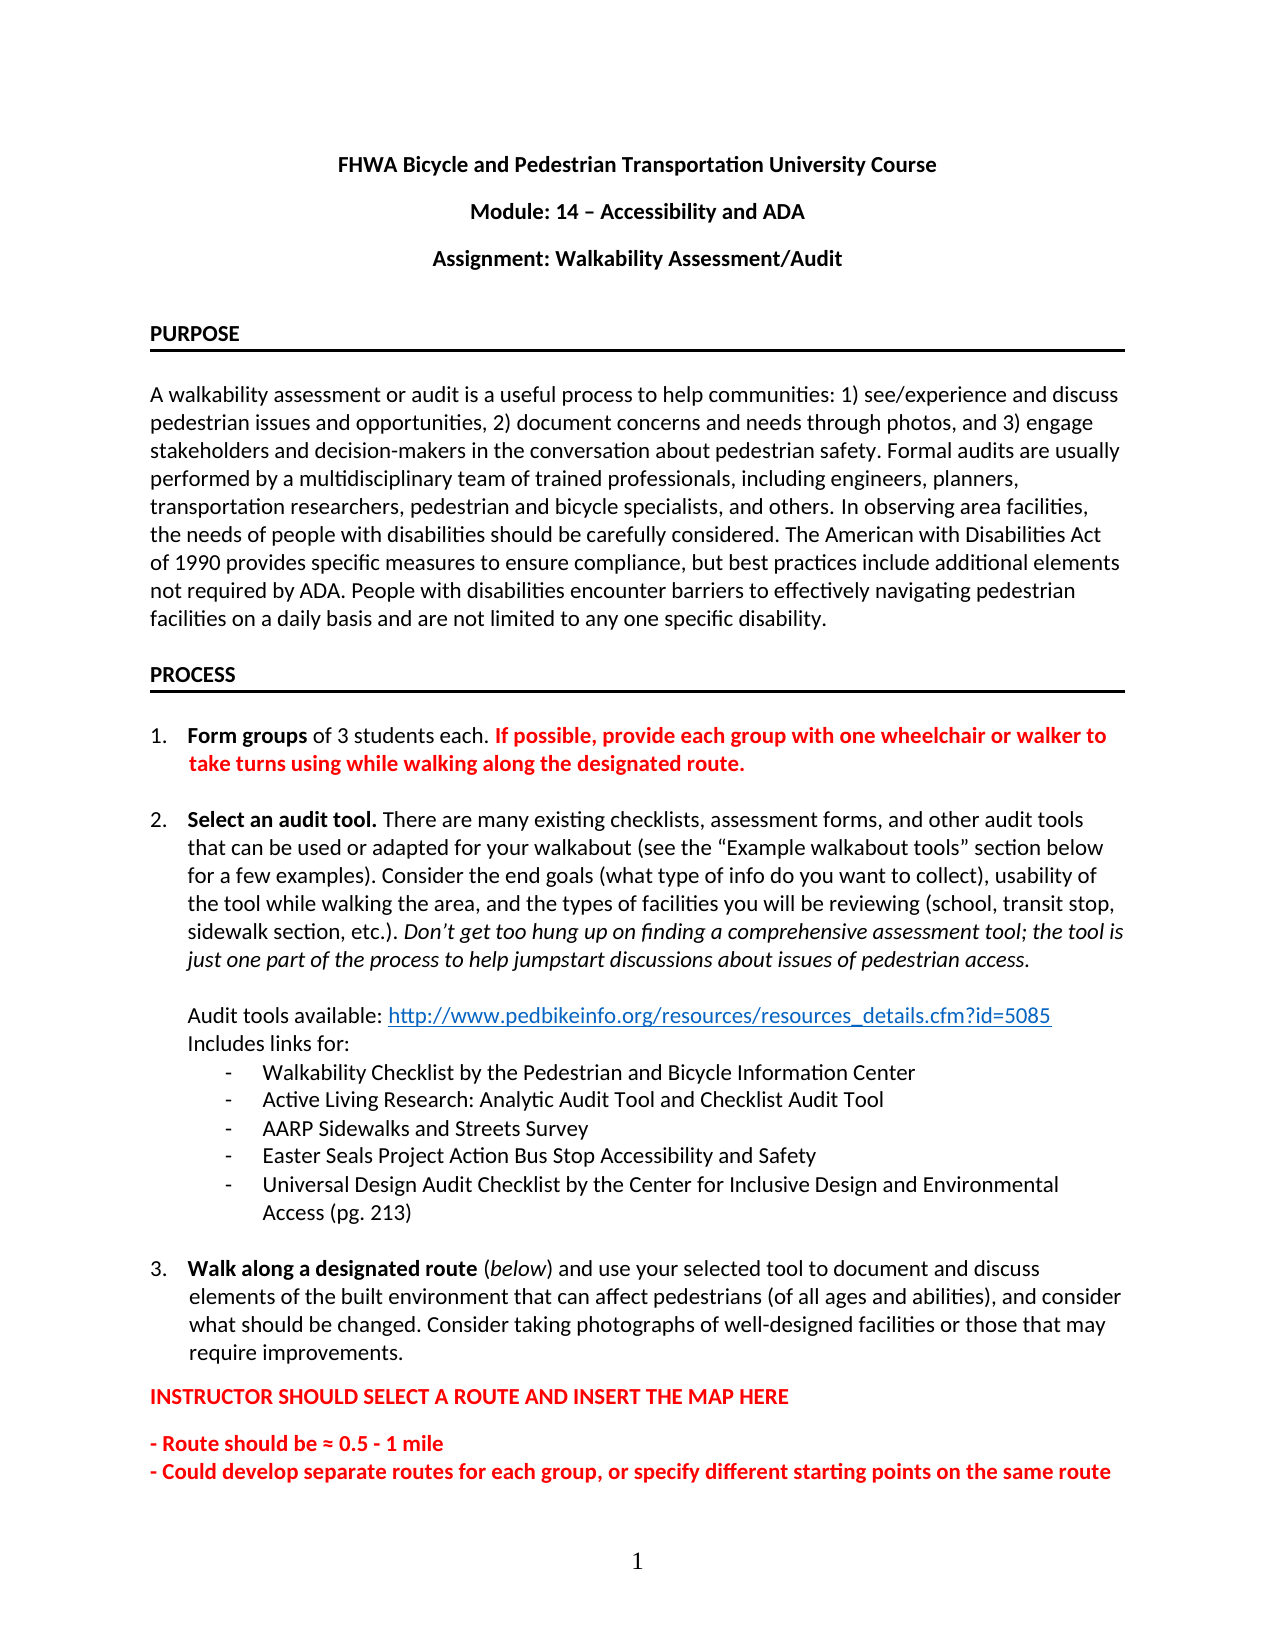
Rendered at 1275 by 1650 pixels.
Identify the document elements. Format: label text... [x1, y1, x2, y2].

text Includes links for: [187, 1029, 1125, 1058]
text FHWA Bicycle and Pedestrian Transportation University Course [150, 150, 1125, 178]
text A walkability assessment or audit is a useful process to help communities: 1) see/experience and discuss pedestrian issues and opportunities, 2) document concerns and needs through photos, and 3) engage stakeholders and decision-makers in the conversation about pedestrian safety. Formal audits are usually performed by a multidisciplinary team of trained professionals, including engineers, planners, transportation researchers, pedestrian and bicycle specialists, and others. In observing area facilities, the needs of people with disabilities should be carefully considered. The American with Disabilities Act of 1990 provides specific measures to ensure compliance, but best practices include additional elements not required by ADA. People with disabilities encounter barriers to effectively navigating pedestrian facilities on a daily basis and are not limited to any one specific disability. [150, 380, 1125, 632]
list Select an audit tool. There are many existing checklists, assessment forms, and other audit tools that can be used or adapted for your walkabout (see the “Example walkabout tools” section below for a few examples). Consider the end goals (what type of info do you want to collect), usability of the tool while walking the area, and the types of facilities you will be reviewing (school, transit stop, sidewalk section, etc.). Don’t get too hung up on finding a comprehensive assessment tool; the tool is just one part of the process to help jumpstart discussions about issues of pedestrian access. [150, 805, 1125, 973]
text Audit tools available: http://www.pedbikeinfo.org/resources/resources_details.cfm?id=5085 [187, 1002, 1125, 1029]
text - Route should be ≈ 0.5 - 1 mile [150, 1429, 1125, 1457]
list AARP Sidewalks and Streets Survey [225, 1114, 1125, 1142]
list Universal Design Audit Checklist by the Center for Inclusive Design and Environmental Access (pg. 213) [225, 1170, 1125, 1226]
text Assignment: Walkability Assessment/Audit [150, 244, 1125, 272]
text INSTRUCTOR SHOULD SELECT A ROUTE AND INSERT THE MAP HERE [150, 1382, 1125, 1411]
list Easter Seals Project Action Bus Stop Accessibility and Safety [225, 1142, 1125, 1170]
text PURPOSE [150, 319, 1125, 349]
text - Could develop separate routes for each group, or specify different starting points on the same route [150, 1457, 1125, 1485]
list Form groups of 3 students each. If possible, provide each group with one wheelchair or walker to take turns using while walking along the designated route. [150, 721, 1125, 805]
list Active Living Research: Analytic Audit Tool and Checklist Audit Tool [225, 1086, 1125, 1114]
text PROCESS [150, 660, 1125, 690]
list Walk along a designated route (below) and use your selected tool to document and discuss elements of the built environment that can affect pedestrians (of all ages and abilities), and consider what should be changed. Consider taking photographs of well-designed facilities or those that may require improvements. [150, 1254, 1125, 1366]
text Module: 14 – Accessibility and ADA [150, 197, 1125, 225]
list Walkability Checklist by the Pedestrian and Bicycle Information Center [225, 1058, 1125, 1086]
